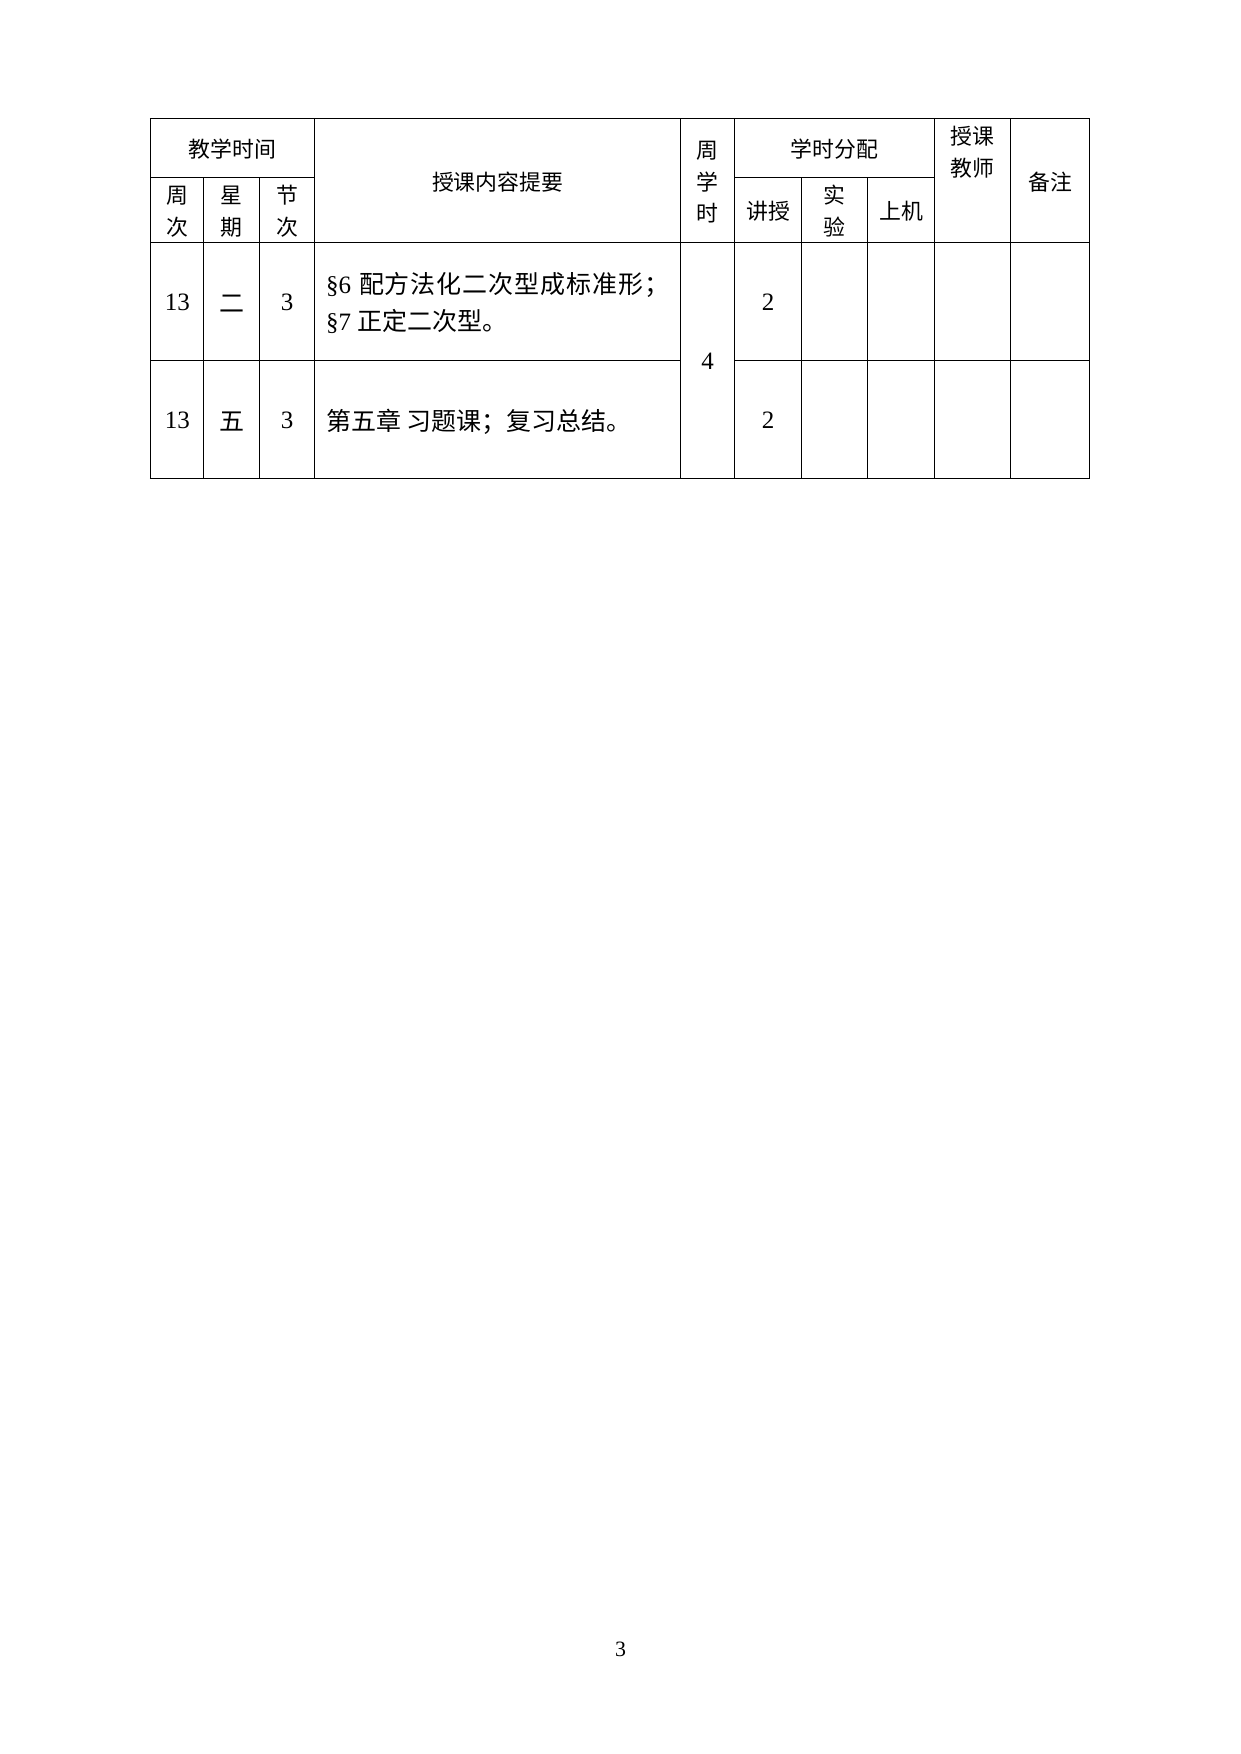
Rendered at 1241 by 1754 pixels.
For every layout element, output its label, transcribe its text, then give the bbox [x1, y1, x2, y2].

table_cell 2 [735, 243, 801, 360]
table_cell §6 配方法化二次型成标准形；§7 正定二次型。 [315, 243, 680, 360]
table_cell [935, 243, 1010, 360]
table_cell [868, 243, 934, 360]
table_cell 上机 [868, 178, 934, 242]
table_header 学时分配 [735, 119, 934, 177]
table_cell 3 [260, 243, 314, 360]
table_cell 2 [735, 361, 801, 478]
table_cell 4 [681, 243, 734, 478]
table_cell 五 [204, 361, 259, 478]
table_cell 13 [151, 361, 203, 478]
table_cell 3 [260, 361, 314, 478]
table_cell [802, 361, 867, 478]
table_cell 二 [204, 243, 259, 360]
table_cell 讲授 [735, 178, 801, 242]
table_header 授课内容提要 [315, 119, 680, 242]
table_header 教学时间 [151, 119, 314, 177]
table_cell [1011, 361, 1089, 478]
table_cell [802, 243, 867, 360]
table_cell 第五章 习题课；复习总结。 [315, 361, 680, 478]
table_cell [868, 361, 934, 478]
table_cell 星期 [204, 178, 259, 242]
table_cell 实验 [802, 178, 867, 242]
table_cell [1011, 243, 1089, 360]
table_cell 节次 [260, 178, 314, 242]
table_cell [935, 361, 1010, 478]
table_cell 周次 [151, 178, 203, 242]
table_header 备注 [1011, 119, 1089, 242]
table_cell 13 [151, 243, 203, 360]
table_header 周学时 [681, 119, 734, 242]
table_header 授课教师 [935, 119, 1010, 242]
